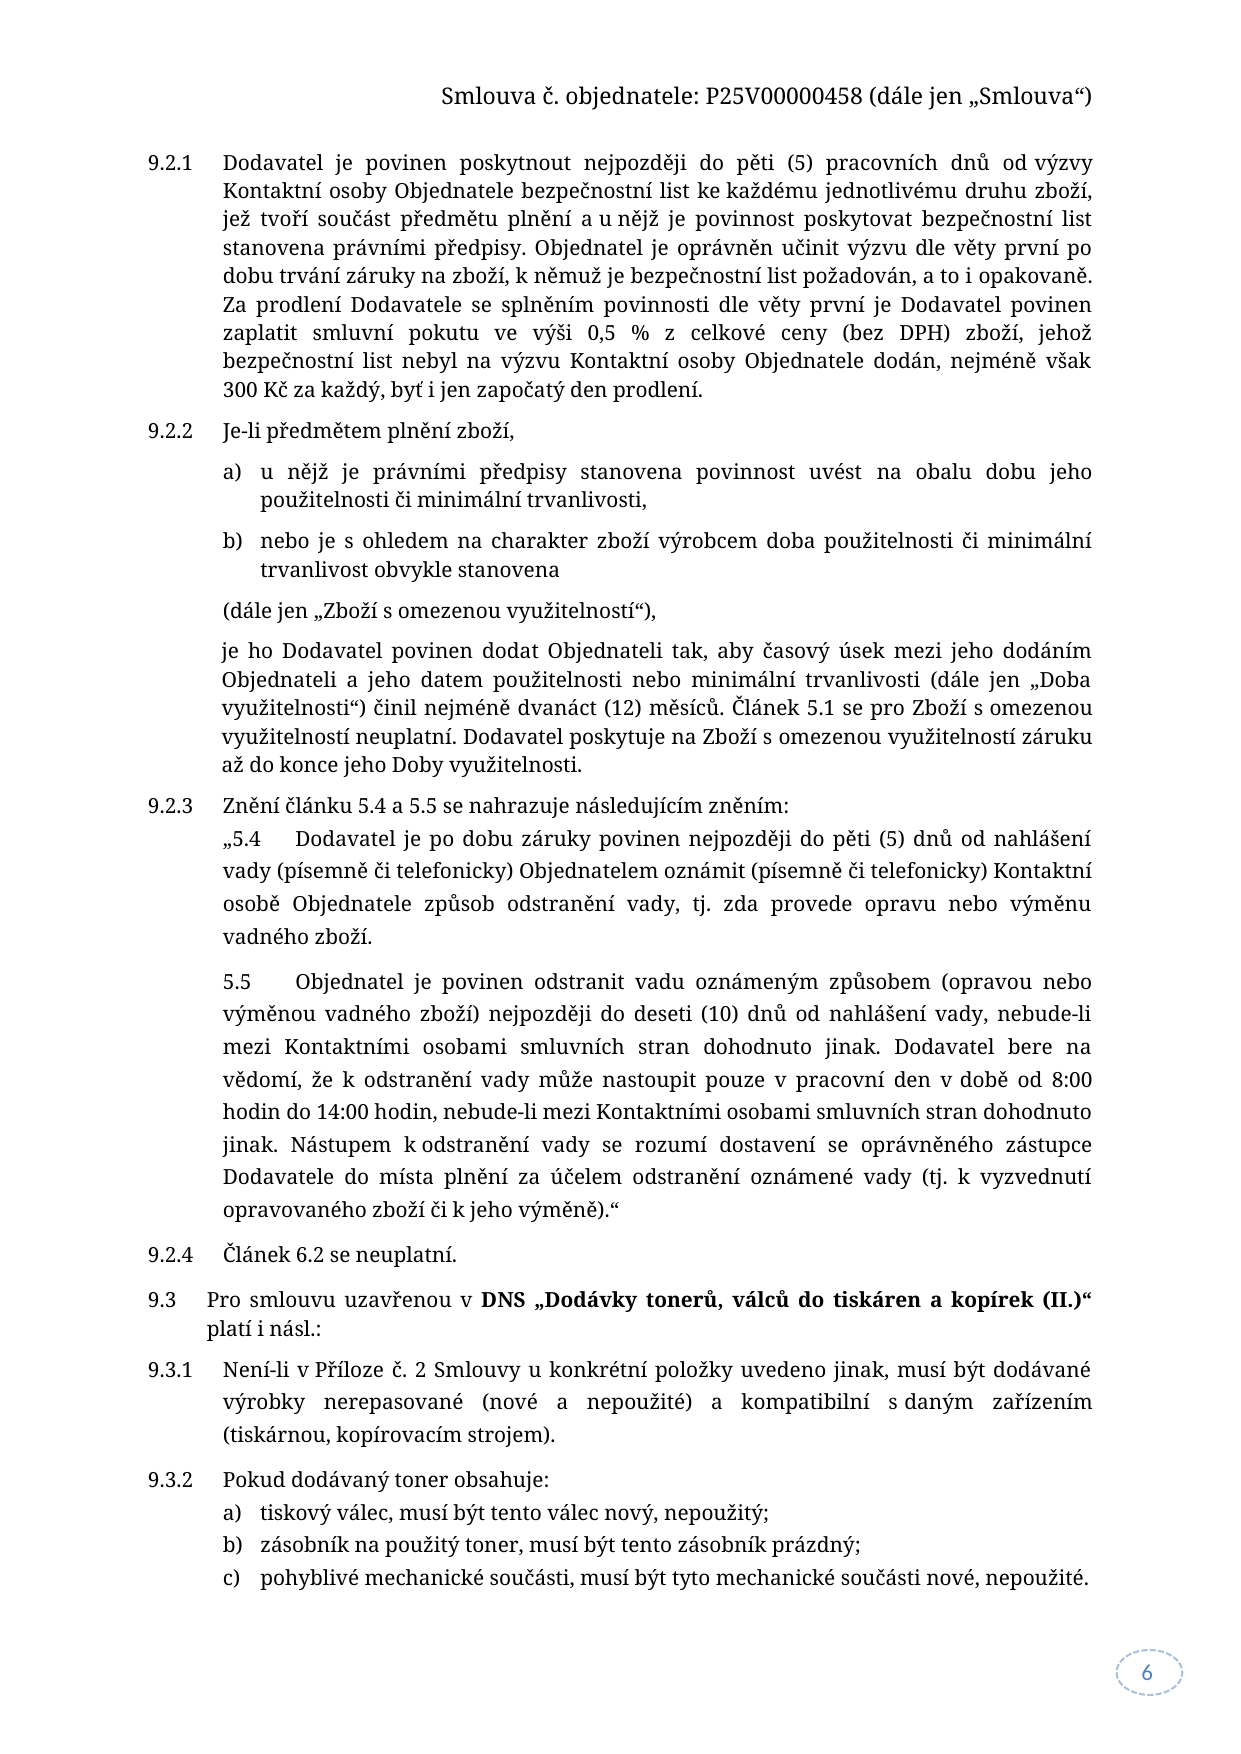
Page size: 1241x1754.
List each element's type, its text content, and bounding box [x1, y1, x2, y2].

list zásobník na použitý toner, musí být tento zásobník prázdný; [223, 1530, 1093, 1559]
list nebo je s ohledem na charakter zboží výrobcem doba použitelnosti či minimální trvanlivost obvykle stanovena [223, 526, 1093, 583]
list Pro smlouvu uzavřenou v DNS „Dodávky tonerů, válců do tiskáren a kopírek (II.)“ platí i násl.: [148, 1285, 1093, 1342]
list Není-li v Příloze č. 2 Smlouvy u konkrétní položky uvedeno jinak, musí být dodávané výrobky nerepasované (nové a nepoužité) a kompatibilní s daným zařízením (tiskárnou, kopírovacím strojem). [148, 1355, 1093, 1448]
list tiskový válec, musí být tento válec nový, nepoužitý; [223, 1498, 1093, 1526]
text (dále jen „Zboží s omezenou využitelností“), [223, 596, 1093, 624]
list 5.5 Objednatel je povinen odstranit vadu oznámeným způsobem (opravou nebo výměnou vadného zboží) nejpozději do deseti (10) dnů od nahlášení vady, nebude-li mezi Kontaktními osobami smluvních stran dohodnuto jinak. Dodavatel bere na vědomí, že k odstranění vady může nastoupit pouze v pracovní den v době od 8:00 hodin do 14:00 hodin, nebude-li mezi Kontaktními osobami smluvních stran dohodnuto jinak. Nástupem k odstranění vady se rozumí dostavení se oprávněného zástupce Dodavatele do místa plnění za účelem odstranění oznámené vady (tj. k vyzvednutí opravovaného zboží či k jeho výměně).“ [223, 967, 1093, 1223]
text je ho Dodavatel povinen dodat Objednateli tak, aby časový úsek mezi jeho dodáním Objednateli a jeho datem použitelnosti nebo minimální trvanlivosti (dále jen „Doba využitelnosti“) činil nejméně dvanáct (12) měsíců. Článek 5.1 se pro Zboží s omezenou využitelností neuplatní. Dodavatel poskytuje na Zboží s omezenou využitelností záruku až do konce jeho Doby využitelnosti. [221, 637, 1093, 779]
list „5.4 Dodavatel je po dobu záruky povinen nejpozději do pěti (5) dnů od nahlášení vady (písemně či telefonicky) Objednatelem oznámit (písemně či telefonicky) Kontaktní osobě Objednatele způsob odstranění vady, tj. zda provede opravu nebo výměnu vadného zboží. [223, 824, 1093, 950]
list u nějž je právními předpisy stanovena povinnost uvést na obalu dobu jeho použitelnosti či minimální trvanlivosti, [223, 457, 1093, 514]
list Je-li předmětem plnění zboží, [148, 416, 1093, 444]
list Dodavatel je povinen poskytnout nejpozději do pěti (5) pracovních dnů od výzvy Kontaktní osoby Objednatele bezpečnostní list ke každému jednotlivému druhu zboží, jež tvoří součást předmětu plnění a u nějž je povinnost poskytovat bezpečnostní list stanovena právními předpisy. Objednatel je oprávněn učinit výzvu dle věty první po dobu trvání záruky na zboží, k němuž je bezpečnostní list požadován, a to i opakovaně. Za prodlení Dodavatele se splněním povinnosti dle věty první je Dodavatel povinen zaplatit smluvní pokutu ve výši 0,5 % z celkové ceny (bez DPH) zboží, jehož bezpečnostní list nebyl na výzvu Kontaktní osoby Objednatele dodán, nejméně však 300 Kč za každý, byť i jen započatý den prodlení. [148, 148, 1093, 403]
list pohyblivé mechanické součásti, musí být tyto mechanické součásti nové, nepoužité. [223, 1563, 1093, 1591]
list Článek 6.2 se neuplatní. [148, 1240, 1093, 1269]
list Pokud dodávaný toner obsahuje: [148, 1465, 1093, 1493]
list Znění článku 5.4 a 5.5 se nahrazuje následujícím zněním: [148, 791, 1093, 820]
